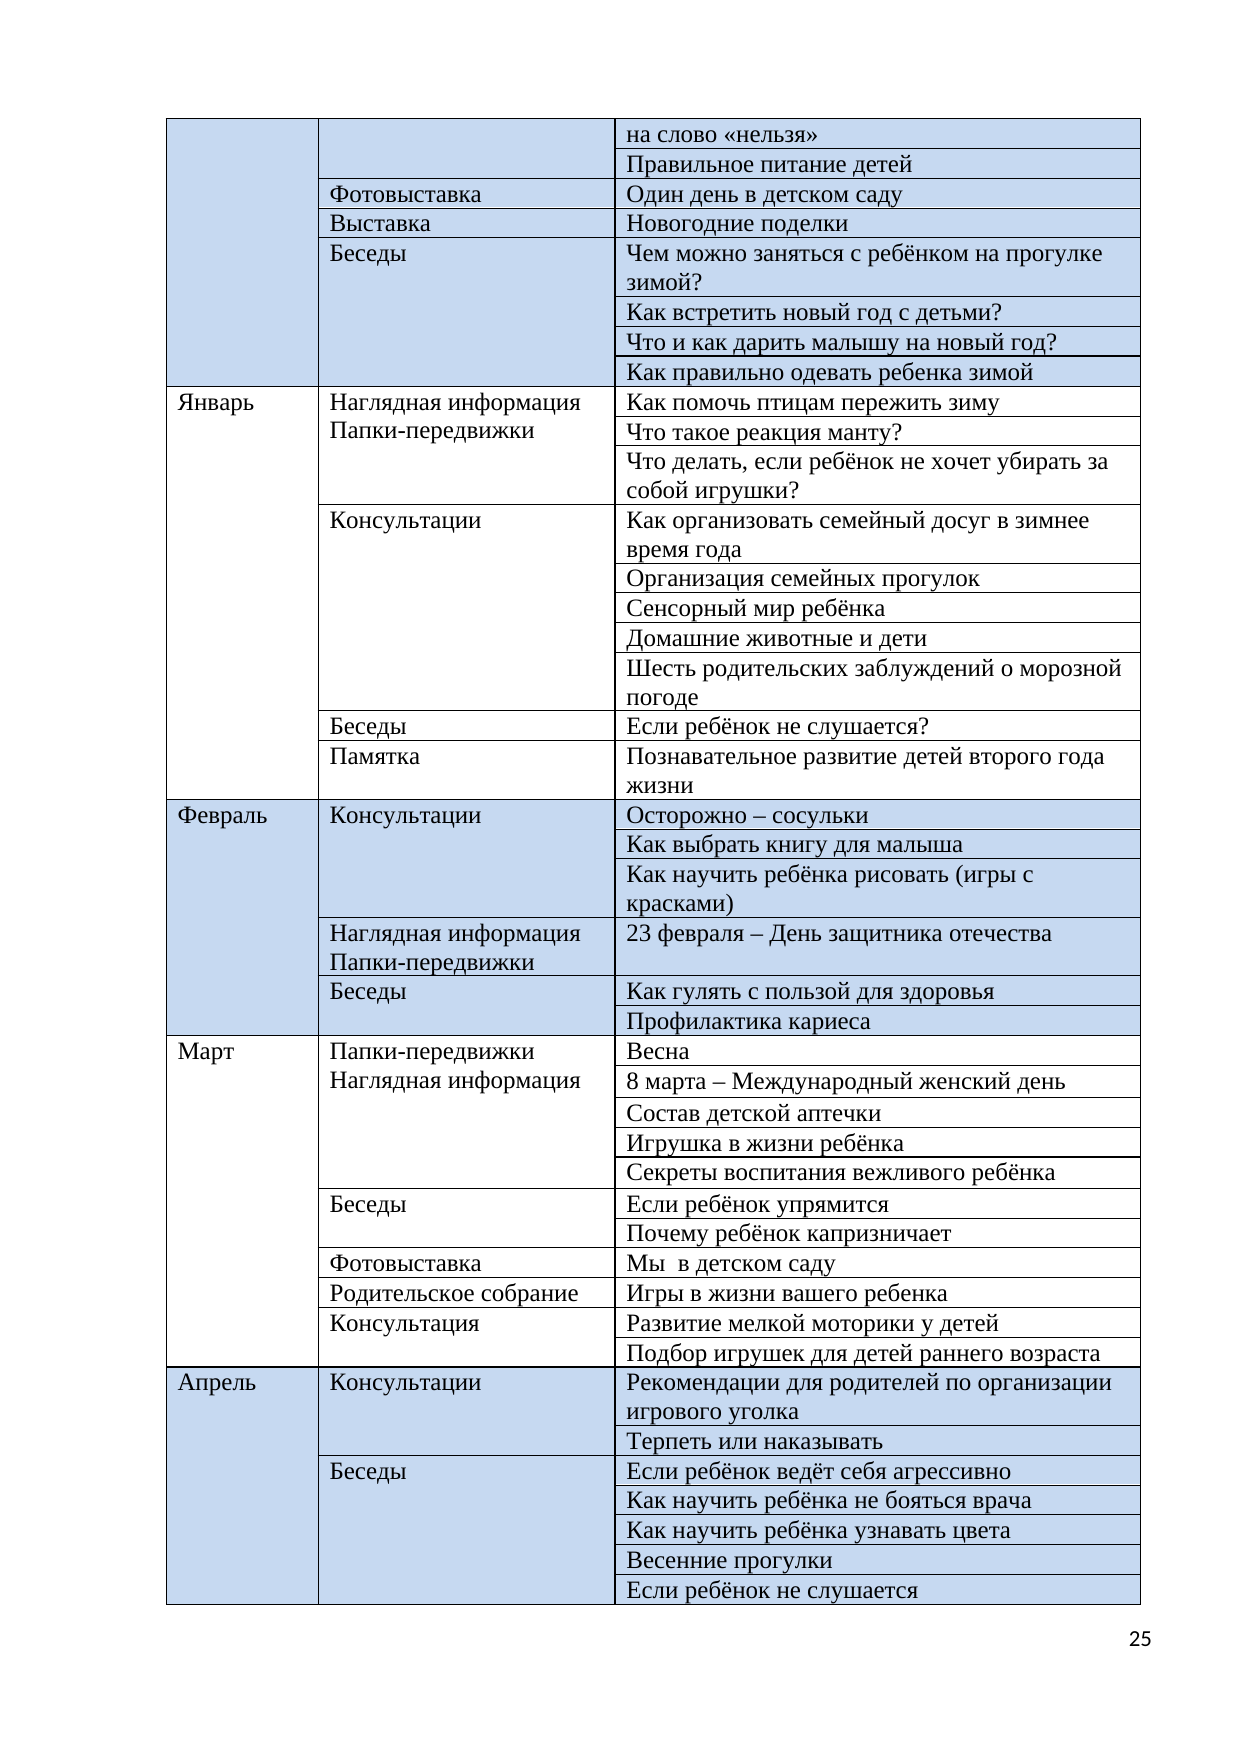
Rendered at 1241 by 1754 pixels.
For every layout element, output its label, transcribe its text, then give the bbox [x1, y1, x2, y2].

table_cell Как правильно одевать ребенка зимой [616, 357, 1140, 386]
table_cell Фотовыставка [319, 179, 614, 207]
table_cell Как организовать семейный досуг в зимнее время года [616, 505, 1140, 562]
table_cell Консультации [319, 1368, 614, 1455]
table_cell Как выбрать книгу для малыша [616, 830, 1140, 858]
table_cell Терпеть или наказывать [616, 1426, 1140, 1455]
table_cell Осторожно – сосульки [616, 800, 1140, 828]
table_cell Беседы [319, 1189, 614, 1247]
table_cell Памятка [319, 741, 614, 799]
table_cell Профилактика кариеса [616, 1006, 1140, 1035]
table_cell Январь [167, 387, 318, 799]
table_cell Если ребёнок не слушается [616, 1575, 1140, 1604]
table_cell Если ребёнок упрямится [616, 1189, 1140, 1217]
table_cell Сенсорный мир ребёнка [616, 593, 1140, 622]
table_cell Что делать, если ребёнок не хочет убирать за собой игрушки? [616, 446, 1140, 504]
table_cell Организация семейных прогулок [616, 564, 1140, 592]
table_cell Фотовыставка [319, 1248, 614, 1277]
table_cell Подбор игрушек для детей раннего возраста [616, 1338, 1140, 1366]
table_cell Развитие мелкой моторики у детей [616, 1308, 1140, 1337]
table_cell Домашние животные и дети [616, 623, 1140, 652]
table_cell Выставка [319, 209, 614, 237]
table_cell Март [167, 1036, 318, 1366]
table_cell Консультации [319, 800, 614, 917]
table_cell Игры в жизни вашего ребенка [616, 1278, 1140, 1307]
table_cell Родительское собрание [319, 1278, 614, 1307]
table_cell Как помочь птицам пережить зиму [616, 387, 1140, 416]
table_cell Февраль [167, 800, 318, 1035]
table_cell 23 февраля – День защитника отечества [616, 918, 1140, 975]
table_cell Как встретить новый год с детьми? [616, 297, 1140, 326]
table_cell Шесть родительских заблуждений о морозной погоде [616, 653, 1140, 710]
table_cell Как научить ребёнка рисовать (игры с красками) [616, 859, 1140, 917]
table_cell Беседы [319, 1456, 614, 1604]
table_cell Папки-передвижки Наглядная информация [319, 1036, 614, 1188]
table_cell Беседы [319, 238, 614, 386]
table_cell Почему ребёнок капризничает [616, 1219, 1140, 1247]
table_cell 8 марта – Международный женский день [616, 1066, 1140, 1097]
table_cell Мы в детском саду [616, 1248, 1140, 1277]
table_cell Как научить ребёнка узнавать цвета [616, 1515, 1140, 1544]
table_cell Беседы [319, 711, 614, 740]
table_cell Весна [616, 1036, 1140, 1065]
table_cell Секреты воспитания вежливого ребёнка [616, 1158, 1140, 1188]
table_cell Консультация [319, 1308, 614, 1366]
table_cell Новогодние поделки [616, 209, 1140, 237]
table_cell Наглядная информация Папки-передвижки [319, 918, 614, 975]
table_cell Консультации [319, 505, 614, 710]
table_cell Как гулять с пользой для здоровья [616, 976, 1140, 1005]
table_cell Беседы [319, 976, 614, 1035]
table_cell Состав детской аптечки [616, 1098, 1140, 1127]
table_cell Правильное питание детей [616, 149, 1140, 178]
table_cell Как научить ребёнка не бояться врача [616, 1486, 1140, 1514]
table_cell Чем можно заняться с ребёнком на прогулке зимой? [616, 238, 1140, 296]
table_cell Если ребёнок не слушается? [616, 711, 1140, 740]
table_cell Если ребёнок ведёт себя агрессивно [616, 1456, 1140, 1484]
table_cell Один день в детском саду [616, 179, 1140, 207]
table_cell Что такое реакция манту? [616, 417, 1140, 445]
table_cell Весенние прогулки [616, 1545, 1140, 1574]
table_cell Познавательное развитие детей второго года жизни [616, 741, 1140, 799]
table_cell Что и как дарить малышу на новый год? [616, 327, 1140, 355]
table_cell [616, 119, 1140, 148]
table_cell Игрушка в жизни ребёнка [616, 1128, 1140, 1156]
table_cell Апрель [167, 1368, 318, 1604]
table_cell Рекомендации для родителей по организации игрового уголка [616, 1368, 1140, 1425]
table_cell Наглядная информация Папки-передвижки [319, 387, 614, 504]
